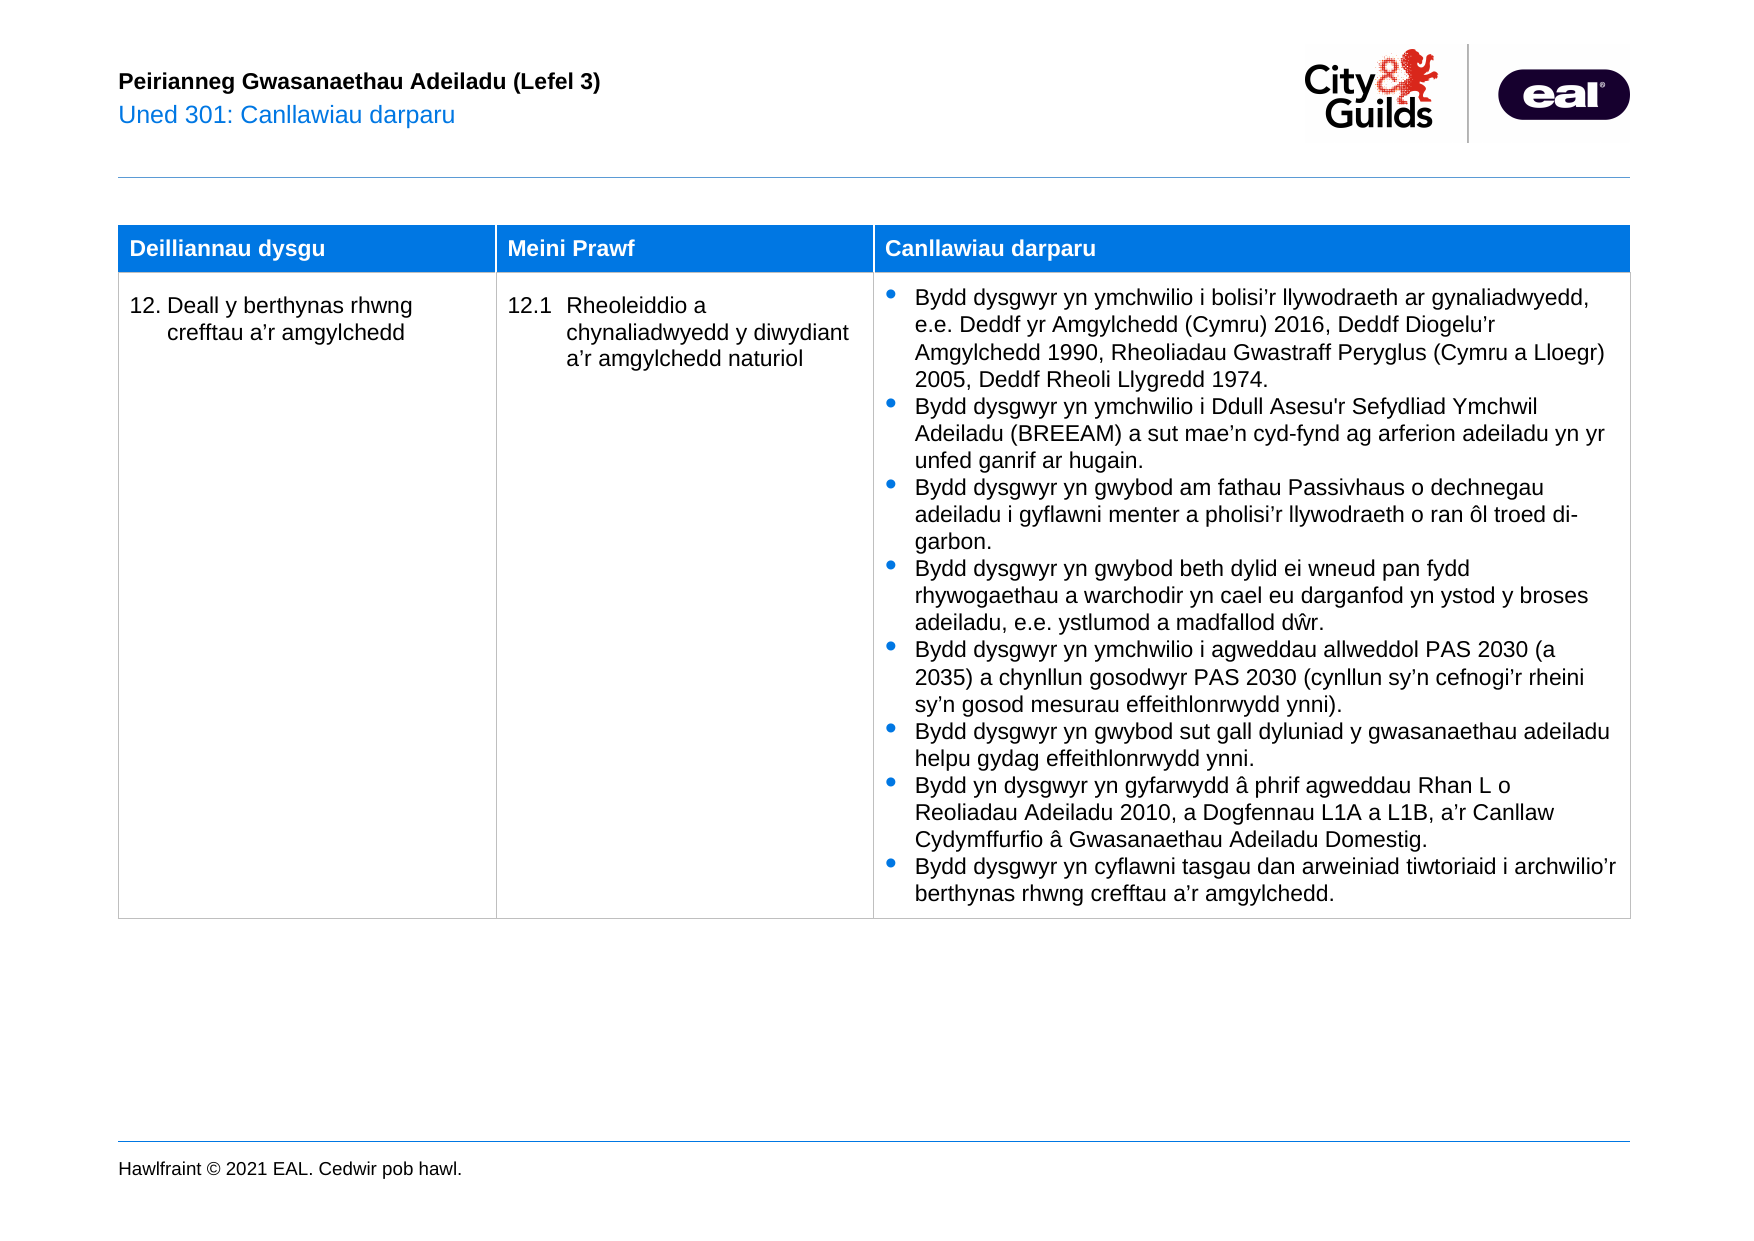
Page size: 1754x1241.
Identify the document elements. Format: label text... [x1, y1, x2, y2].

table_cell Bydd dysgwyr yn ymchwilio i bolisi’r llywodraeth ar gynaliadwyedd, e.e. Deddf yr Amgylchedd (Cymru) 2016, Deddf Diogelu’r Amgylchedd 1990, Rheoliadau Gwastraff Peryglus (Cymru a Lloegr) 2005, Deddf Rheoli Llygredd 1974. Bydd dysgwyr yn ymchwilio i Ddull Asesu'r Sefydliad Ymchwil Adeiladu (BREEAM) a sut mae’n cyd-fynd ag arferion adeiladu yn yr unfed ganrif ar hugain. Bydd dysgwyr yn gwybod am fathau Passivhaus o dechnegau adeiladu i gyflawni menter a pholisi’r llywodraeth o ran ôl troed di-garbon. Bydd dysgwyr yn gwybod beth dylid ei wneud pan fydd rhywogaethau a warchodir yn cael eu darganfod yn ystod y broses adeiladu, e.e. ystlumod a madfallod dŵr. Bydd dysgwyr yn ymchwilio i agweddau allweddol PAS 2030 (a 2035) a chynllun gosodwyr PAS 2030 (cynllun sy’n cefnogi’r rheini sy’n gosod mesurau effeithlonrwydd ynni). Bydd dysgwyr yn gwybod sut gall dyluniad y gwasanaethau adeiladu helpu gydag effeithlonrwydd ynni. Bydd yn dysgwyr yn gyfarwydd â phrif agweddau Rhan L o Reoliadau Adeiladu 2010, a Dogfennau L1A a L1B, a’r Canllaw Cydymffurfio â Gwasanaethau Adeiladu Domestig. Bydd dysgwyr yn cyflawni tasgau dan arweiniad tiwtoriaid i archwilio’r berthynas rhwng crefftau a’r amgylchedd. [874, 273, 1630, 918]
table_cell Rheoleiddio a chynaliadwyedd y diwydiant a’r amgylchedd naturiol [497, 273, 873, 918]
table_cell Deall y berthynas rhwng crefftau a’r amgylchedd [119, 273, 496, 918]
table_header Canllawiau darparu [875, 225, 1630, 272]
table_header Meini Prawf [497, 225, 873, 272]
picture [1305, 44, 1630, 143]
table_header Deilliannau dysgu [118, 225, 495, 272]
